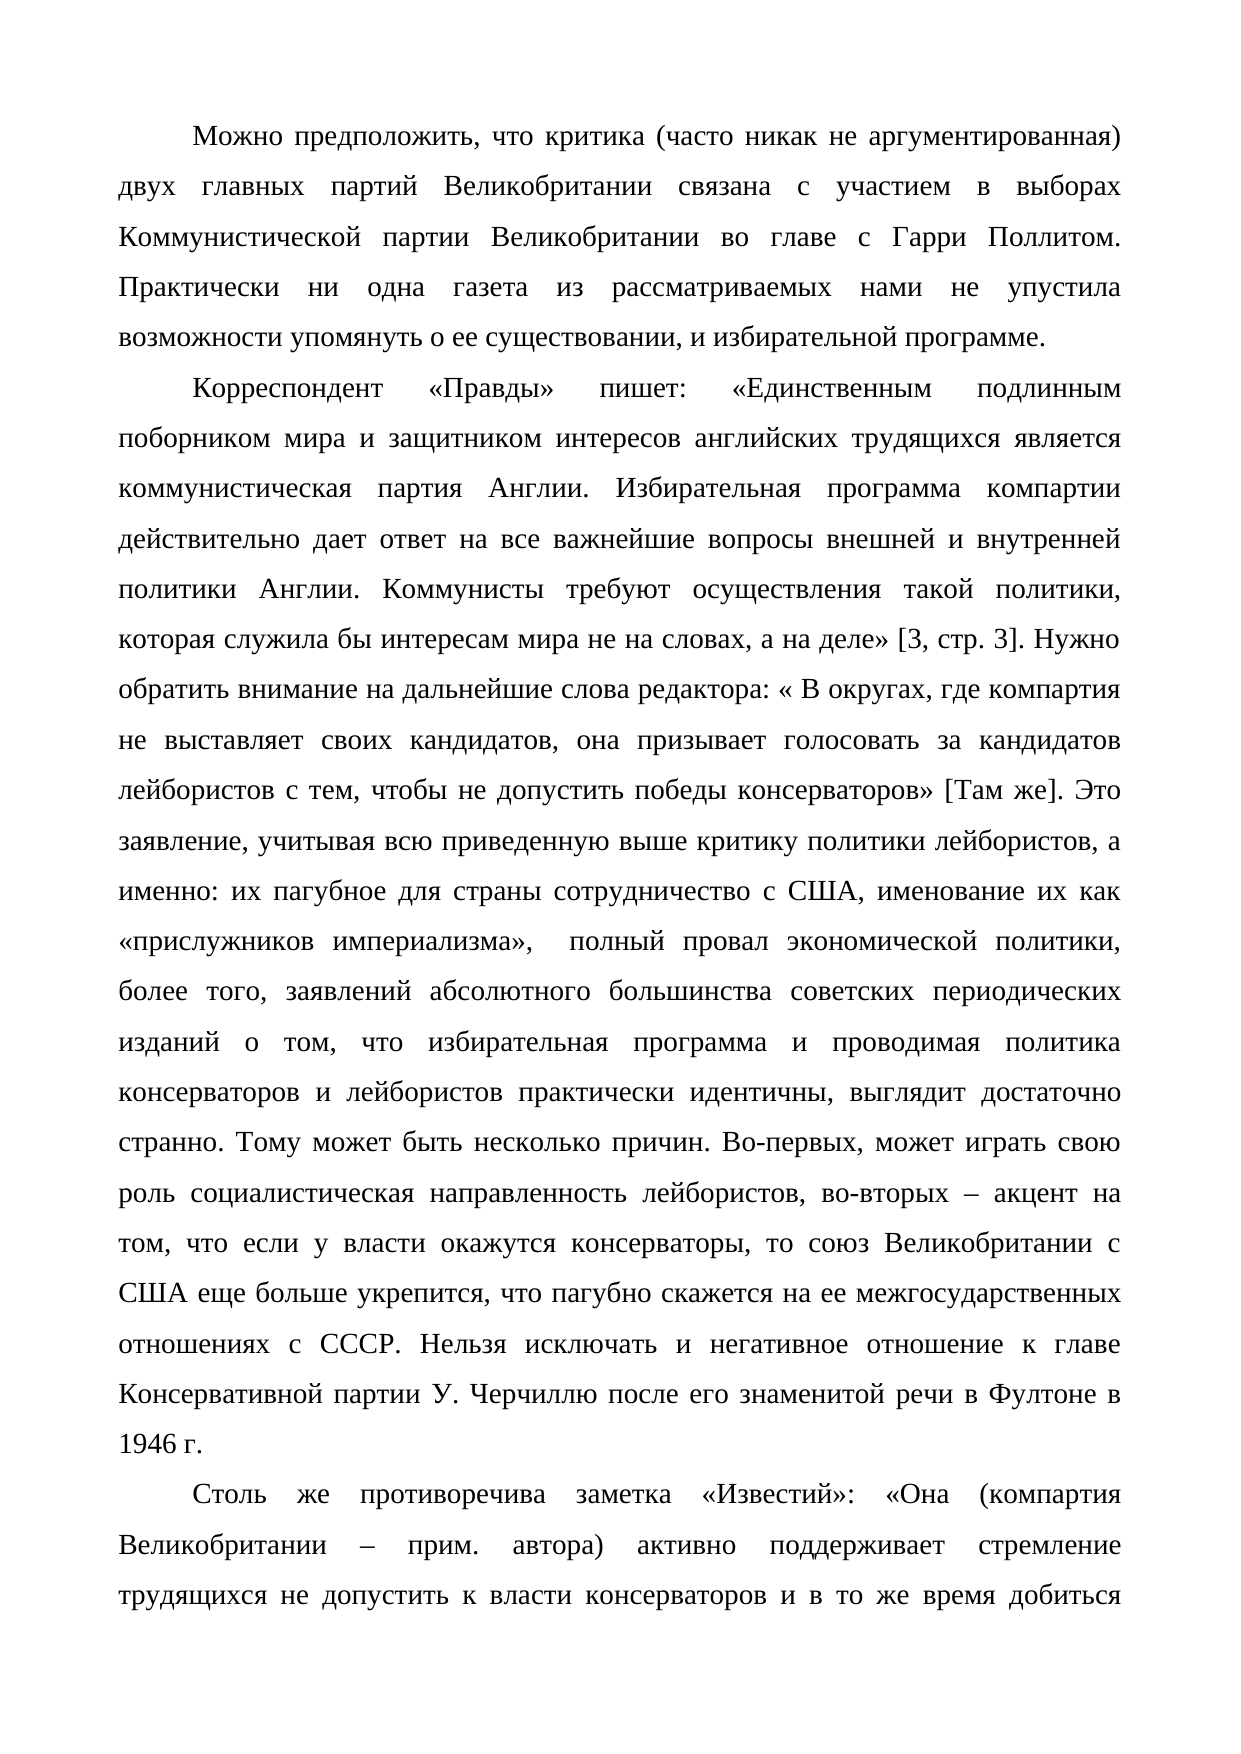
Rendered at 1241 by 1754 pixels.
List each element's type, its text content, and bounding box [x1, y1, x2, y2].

text Корреспондент «Правды» пишет: «Единственным подлинным поборником мира и защитником интересов английских трудящихся является коммунистическая партия Англии. Избирательная программа компартии действительно дает ответ на все важнейшие вопросы внешней и внутренней политики Англии. Коммунисты требуют осуществления такой политики, которая служила бы интересам мира не на словах, а на деле» [3, стр. 3]. Нужно обратить внимание на дальнейшие слова редактора: « В округах, где компартия не выставляет своих кандидатов, она призывает голосовать за кандидатов лейбористов с тем, чтобы не допустить победы консерваторов» [Там же]. Это заявление, учитывая всю приведенную выше критику политики лейбористов, а именно: их пагубное для страны сотрудничество с США, именование их как «прислужников империализма», полный провал экономической политики, более того, заявлений абсолютного большинства советских периодических изданий о том, что избирательная программа и проводимая политика консерваторов и лейбористов практически идентичны, выглядит достаточно странно. Тому может быть несколько причин. Во-первых, может играть свою роль социалистическая направленность лейбористов, во-вторых – акцент на том, что если у власти окажутся консерваторы, то союз Великобритании с США еще больше укрепится, что пагубно скажется на ее межгосударственных отношениях с СССР. Нельзя исключать и негативное отношение к главе Консервативной партии У. Черчиллю после его знаменитой речи в Фултоне в 1946 г. [118, 370, 1122, 1460]
text Можно предположить, что критика (часто никак не аргументированная) двух главных партий Великобритании связана с участием в выборах Коммунистической партии Великобритании во главе с Гарри Поллитом. Практически ни одна газета из рассматриваемых нами не упустила возможности упомянуть о ее существовании, и избирательной программе. [118, 118, 1122, 353]
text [118, 1477, 1122, 1611]
